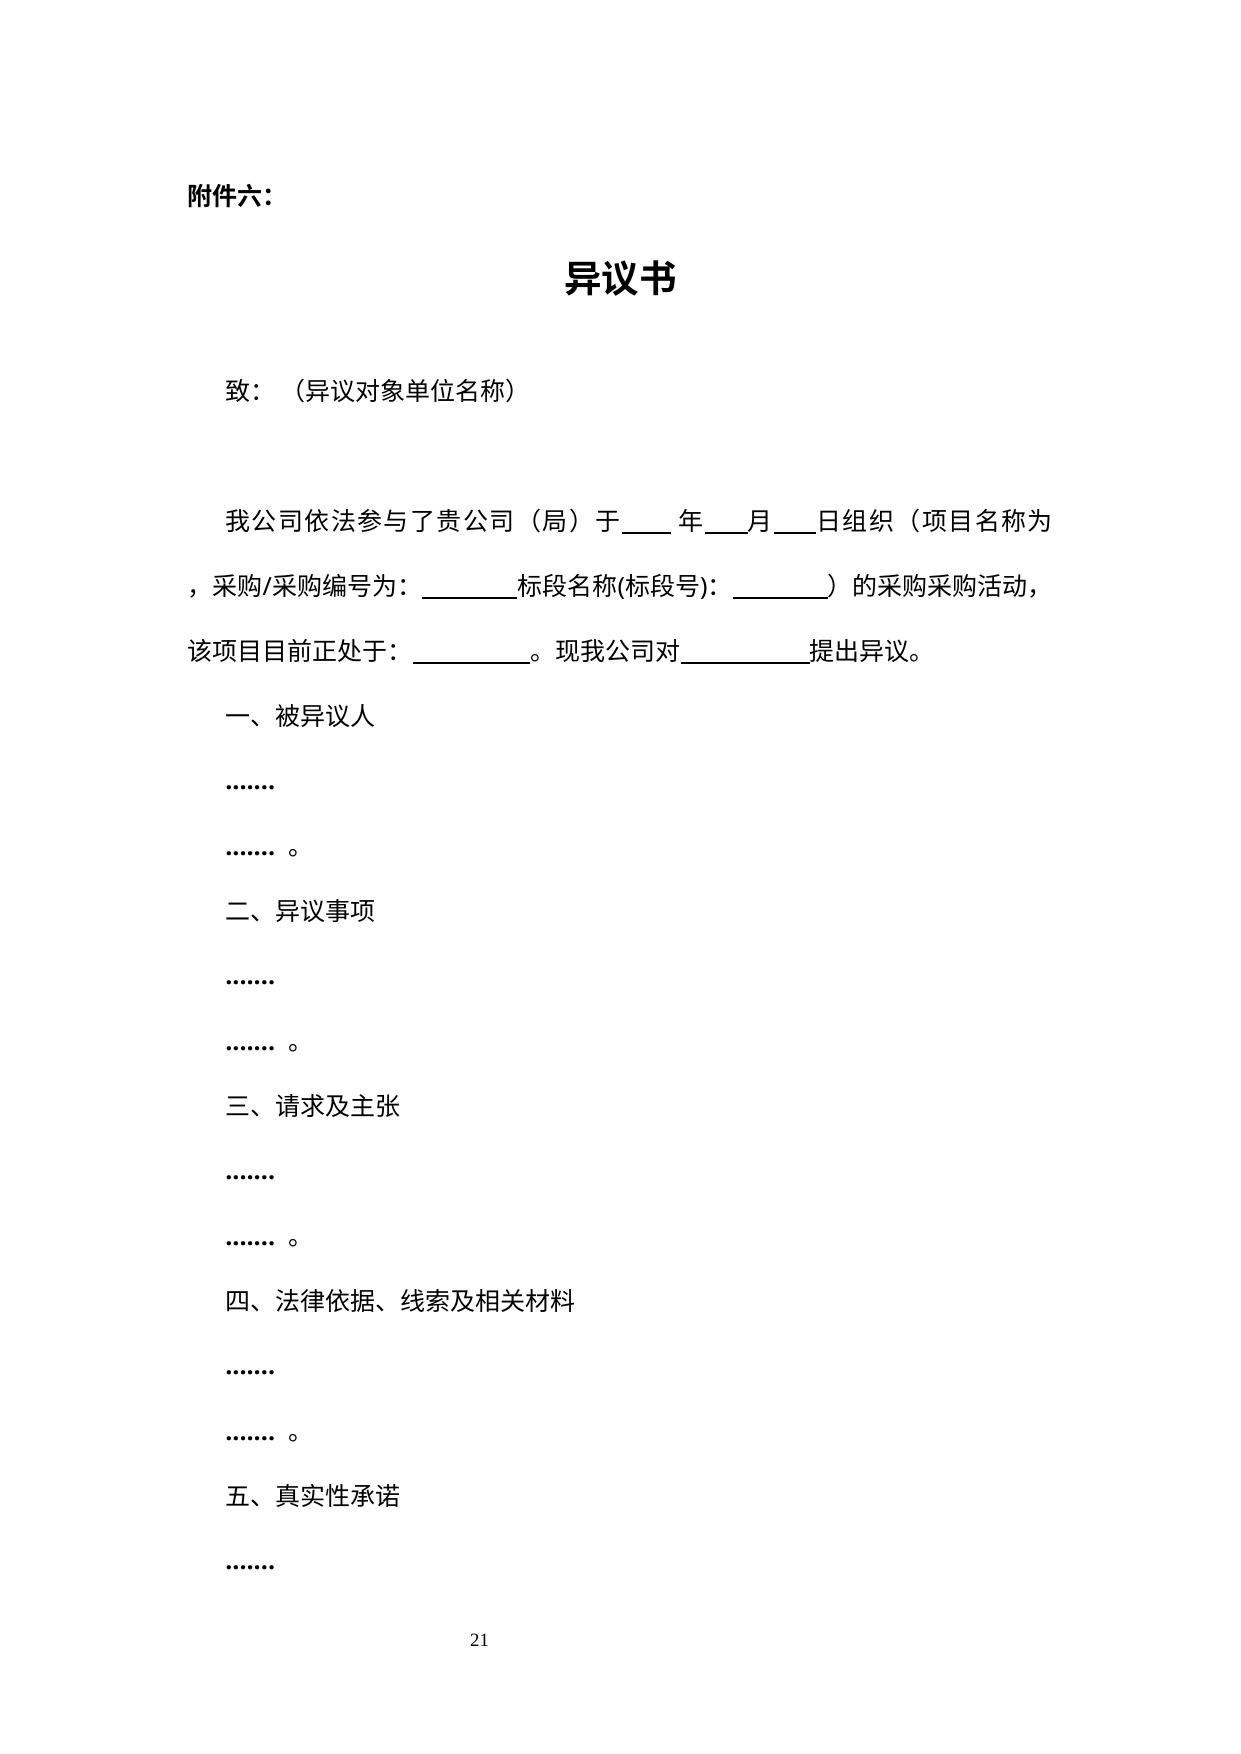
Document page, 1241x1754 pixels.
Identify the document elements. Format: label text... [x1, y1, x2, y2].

text 我公司依法参与了贵公司（局）于 年 月 日组织（项目名称为 ，采购/采购编号为： 标段名称(标段号)： ）的采购采购活动，该项目目前正处于： 。现我公司对 提出异议。 [187, 487, 1053, 682]
text 五、真实性承诺 [187, 1462, 1053, 1527]
text 三、请求及主张 [187, 1072, 1053, 1137]
text ....... [187, 747, 1053, 812]
text ....... [187, 942, 1053, 1007]
text ....... 。 [187, 1202, 1053, 1267]
text 致： （异议对象单位名称） [187, 357, 1053, 422]
text ....... 。 [187, 812, 1053, 877]
text ....... 。 [187, 1397, 1053, 1462]
text 一、被异议人 [187, 682, 1053, 747]
text ....... [187, 1527, 1053, 1592]
text 附件六： [187, 162, 1053, 227]
text ....... [187, 1332, 1053, 1397]
text ....... 。 [187, 1007, 1053, 1072]
list 异议书 [187, 243, 1053, 308]
text ....... [187, 1137, 1053, 1202]
text 四、法律依据、线索及相关材料 [187, 1267, 1053, 1332]
text 二、异议事项 [187, 877, 1053, 942]
